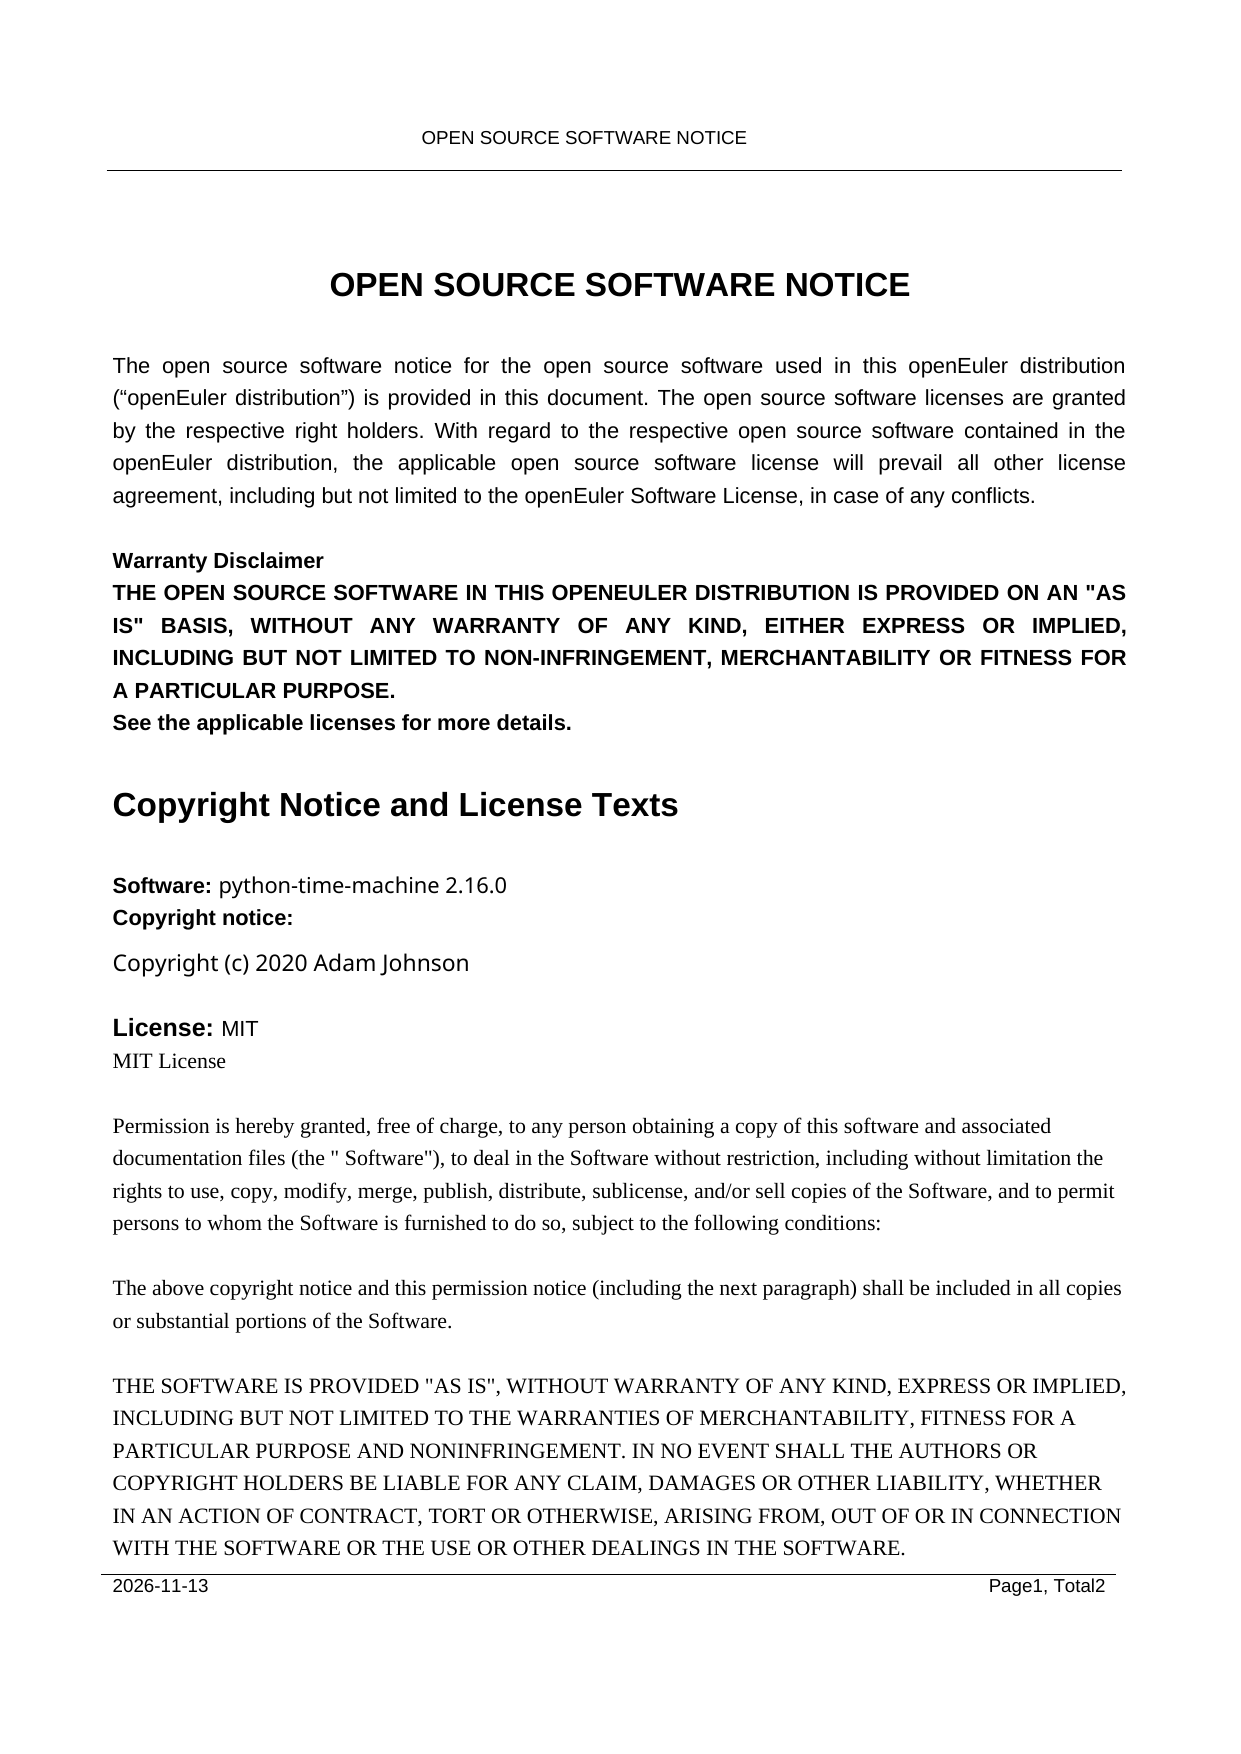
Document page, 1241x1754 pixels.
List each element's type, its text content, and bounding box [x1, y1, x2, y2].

text Warranty Disclaimer [112, 544, 1128, 576]
text Copyright notice: [112, 901, 1128, 934]
text THE OPEN SOURCE SOFTWARE IN THIS OPENEULER DISTRIBUTION IS PROVIDED ON AN "AS IS" BASIS, WITHOUT ANY WARRANTY OF ANY KIND, EITHER EXPRESS OR IMPLIED, INCLUDING BUT NOT LIMITED TO NON-INFRINGEMENT, MERCHANTABILITY OR FITNESS FOR A PARTICULAR PURPOSE. See the applicable licenses for more details. [112, 576, 1128, 739]
title Software: python-time-machine 2.16.0 [112, 869, 1128, 901]
text Copyright (c) 2020 Adam Johnson [112, 947, 1128, 1012]
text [112, 1044, 1128, 1564]
text OPEN SOURCE SOFTWARE NOTICE [112, 251, 1128, 316]
text The open source software notice for the open source software used in this openEuler distribution (“openEuler distribution”) is provided in this document. The open source software licenses are granted by the respective right holders. With regard to the respective open source software contained in the openEuler distribution, the applicable open source software license will prevail all other license agreement, including but not limited to the openEuler Software License, in case of any conflicts. [112, 349, 1128, 511]
text License: MIT [112, 1012, 1128, 1044]
text Copyright Notice and License Texts [112, 771, 1128, 836]
